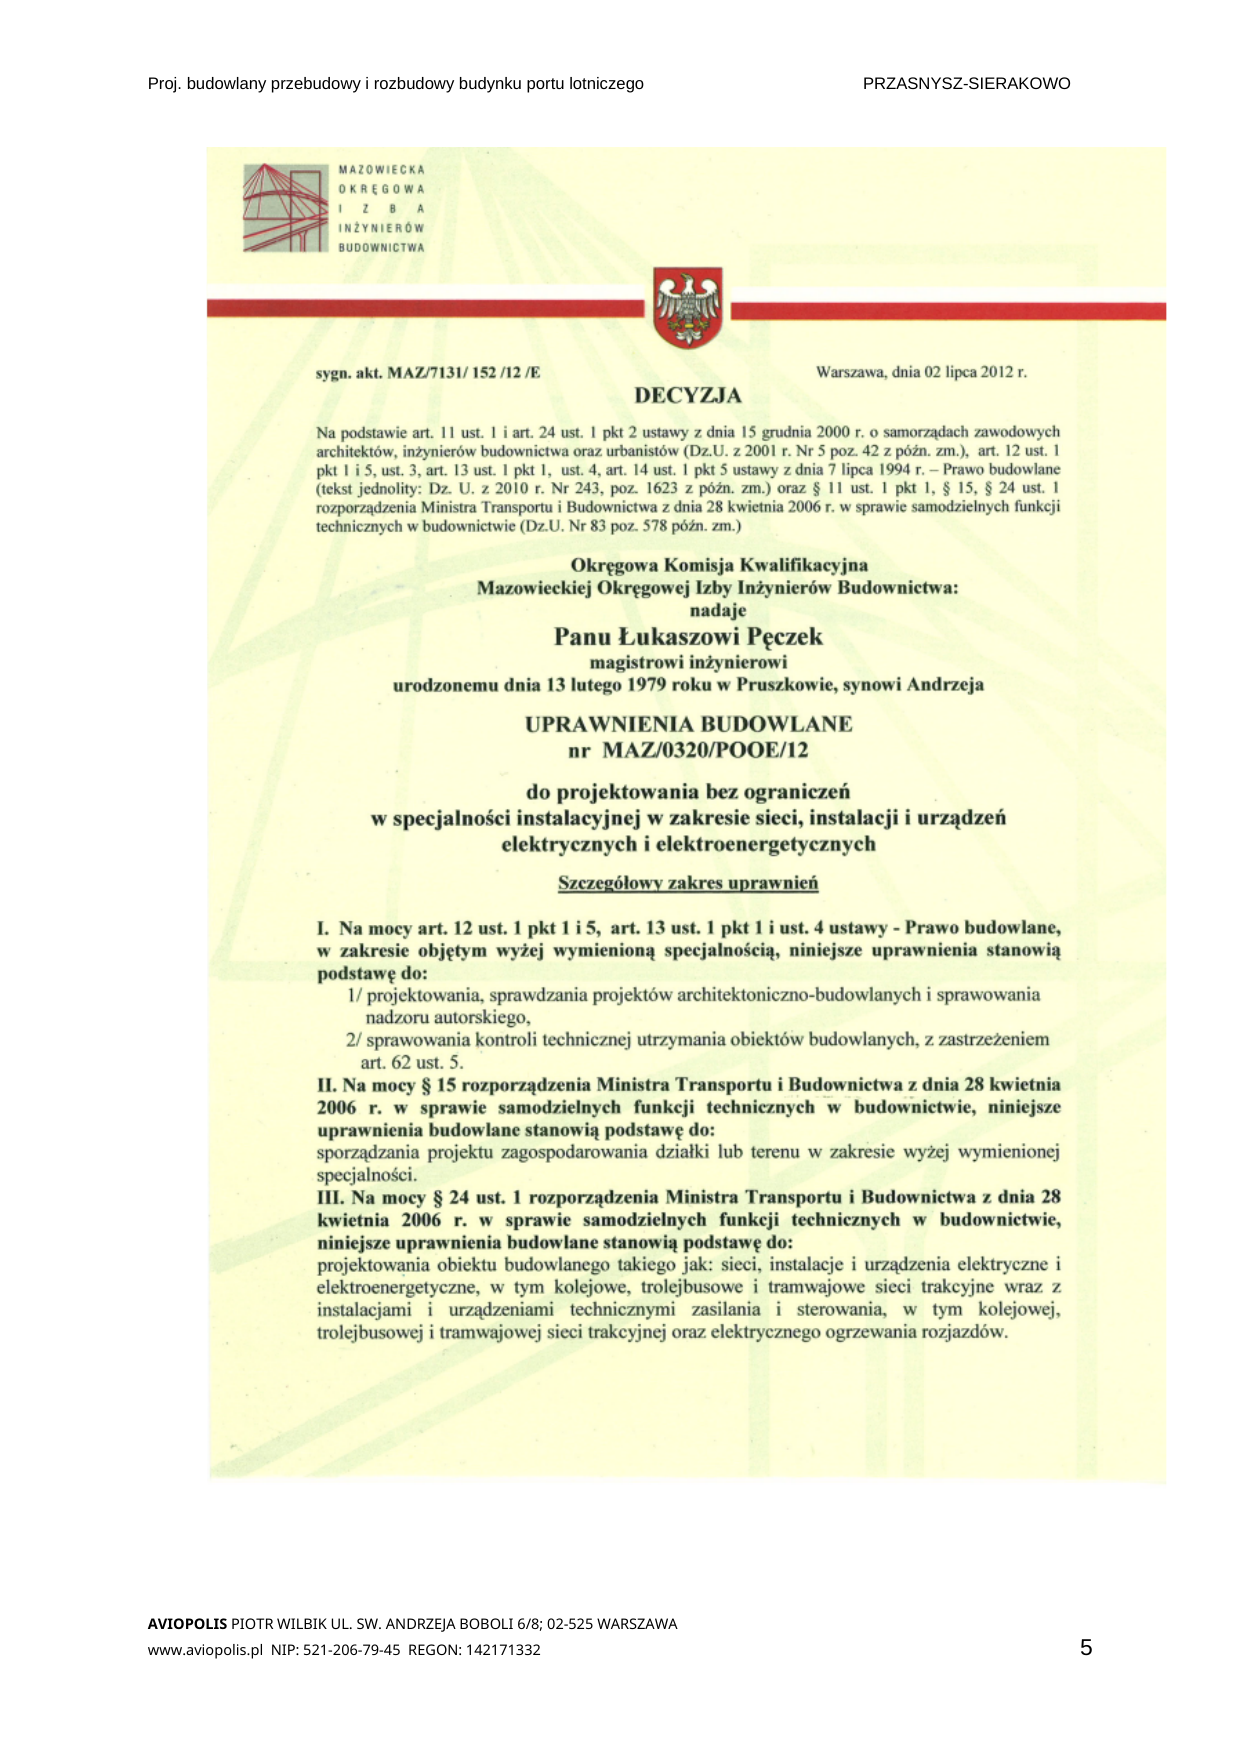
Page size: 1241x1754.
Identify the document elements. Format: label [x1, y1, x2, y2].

picture [206, 147, 1167, 1494]
